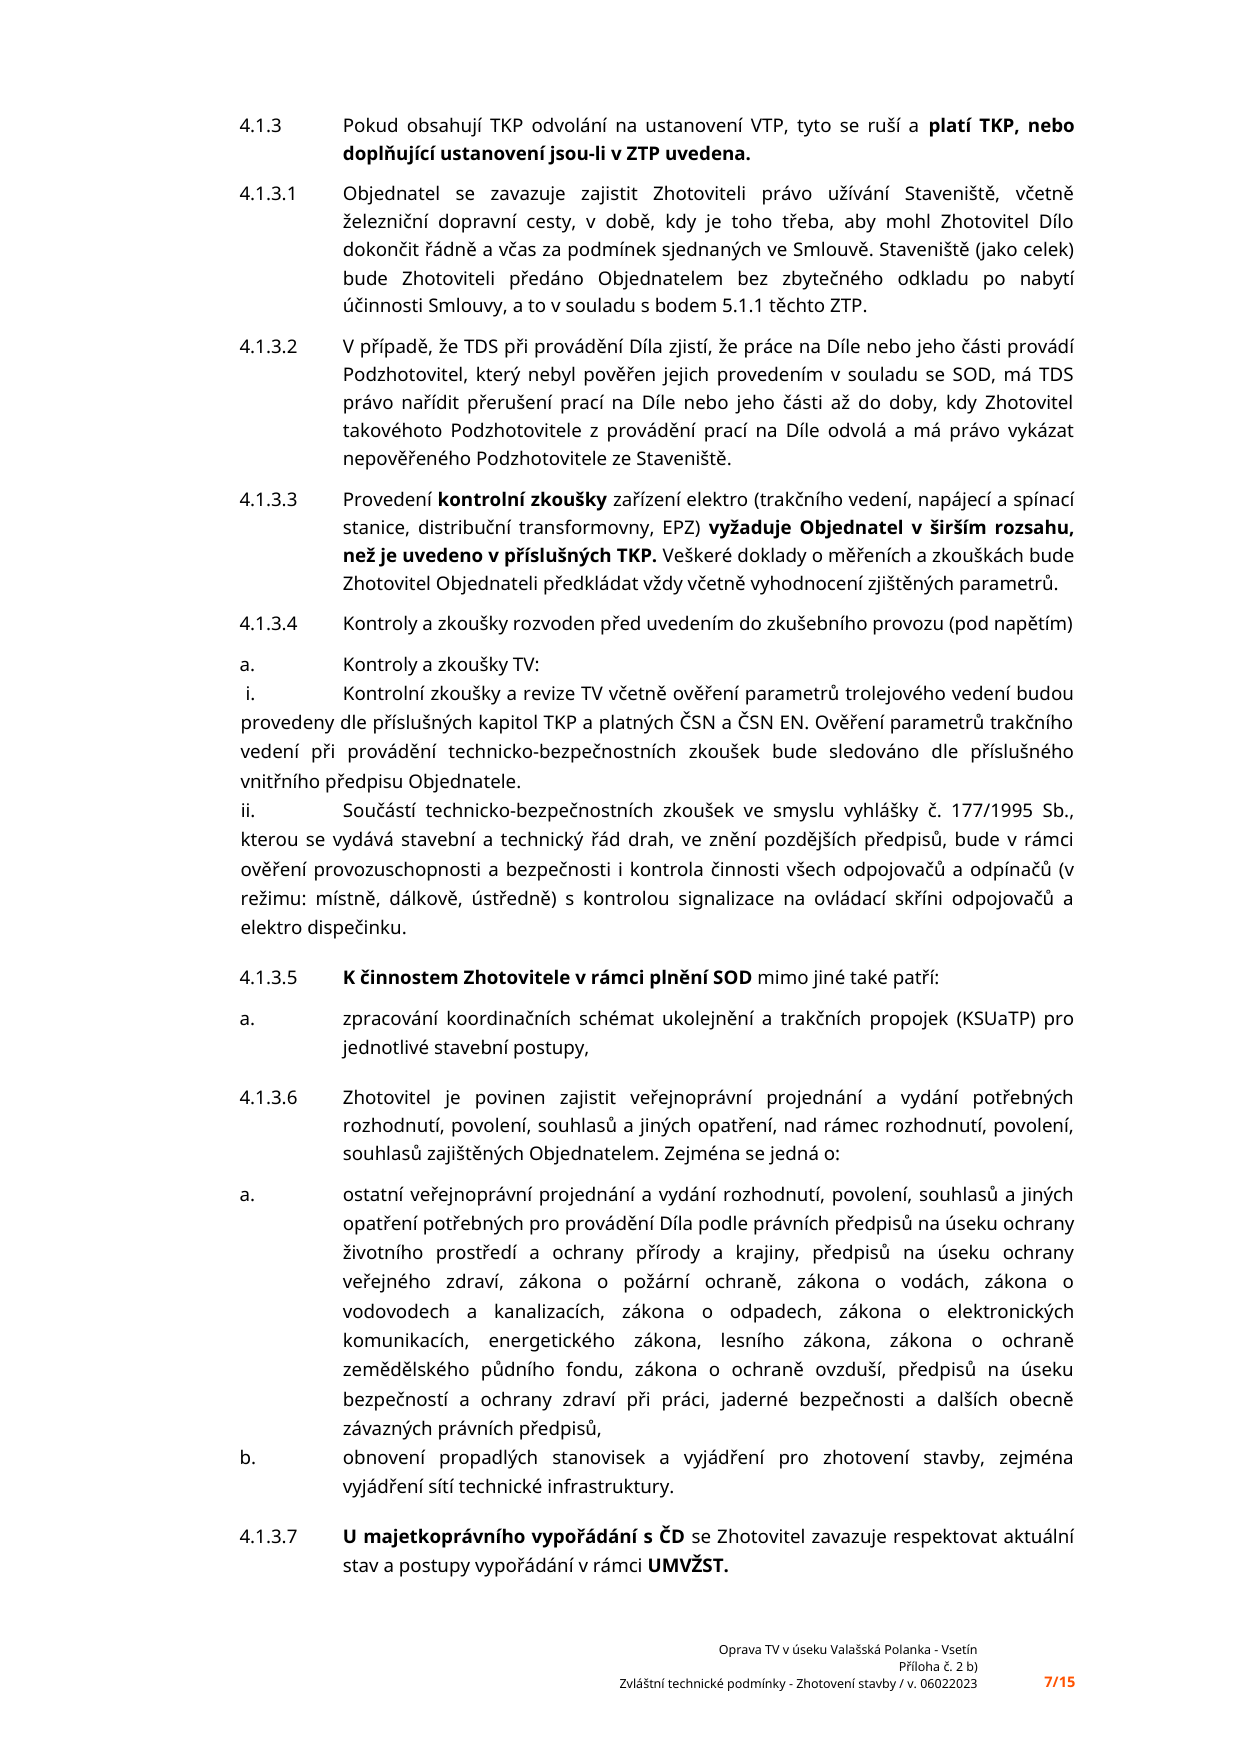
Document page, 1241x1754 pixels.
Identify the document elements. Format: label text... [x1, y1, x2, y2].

text Zhotovitel je povinen zajistit veřejnoprávní projednání a vydání potřebných rozhodnutí, povolení, souhlasů a jiných opatření, nad rámec rozhodnutí, povolení, souhlasů zajištěných Objednatelem. Zejména se jedná o: [239, 1084, 1075, 1166]
list zpracování koordinačních schémat ukolejnění a trakčních propojek (KSUaTP) pro jednotlivé stavební postupy, [239, 1005, 1075, 1060]
list Kontrolní zkoušky a revize TV včetně ověření parametrů trolejového vedení budou provedeny dle příslušných kapitol TKP a platných ČSN a ČSN EN. Ověření parametrů trakčního vedení při provádění technicko-bezpečnostních zkoušek bude sledováno dle příslušného vnitřního předpisu Objednatele. [240, 680, 1075, 794]
text K činnostem Zhotovitele v rámci plnění SOD mimo jiné také patří: [239, 964, 1075, 990]
text Kontroly a zkoušky rozvoden před uvedením do zkušebního provozu (pod napětím) [239, 611, 1075, 636]
text Pokud obsahují TKP odvolání na ustanovení VTP, tyto se ruší a platí TKP, nebo doplňující ustanovení jsou-li v ZTP uvedena. [239, 112, 1075, 166]
list ostatní veřejnoprávní projednání a vydání rozhodnutí, povolení, souhlasů a jiných opatření potřebných pro provádění Díla podle právních předpisů na úseku ochrany životního prostředí a ochrany přírody a krajiny, předpisů na úseku ochrany veřejného zdraví, zákona o požární ochraně, zákona o vodách, zákona o vodovodech a kanalizacích, zákona o odpadech, zákona o elektronických komunikacích, energetického zákona, lesního zákona, zákona o ochraně zemědělského půdního fondu, zákona o ochraně ovzduší, předpisů na úseku bezpečností a ochrany zdraví při práci, jaderné bezpečnosti a dalších obecně závazných právních předpisů, [239, 1181, 1075, 1441]
text Provedení kontrolní zkoušky zařízení elektro (trakčního vedení, napájecí a spínací stanice, distribuční transformovny, EPZ) vyžaduje Objednatel v širším rozsahu, než je uvedeno v příslušných TKP. Veškeré doklady o měřeních a zkouškách bude Zhotovitel Objednateli předkládat vždy včetně vyhodnocení zjištěných parametrů. [239, 486, 1075, 596]
text U majetkoprávního vypořádání s ČD se Zhotovitel zavazuje respektovat aktuální stav a postupy vypořádání v rámci UMVŽST. [239, 1524, 1075, 1577]
list obnovení propadlých stanovisek a vyjádření pro zhotovení stavby, zejména vyjádření sítí technické infrastruktury. [239, 1444, 1075, 1499]
text V případě, že TDS při provádění Díla zjistí, že práce na Díle nebo jeho části provádí Podzhotovitel, který nebyl pověřen jejich provedením v souladu se SOD, má TDS právo nařídit přerušení prací na Díle nebo jeho části až do doby, kdy Zhotovitel takovéhoto Podzhotovitele z provádění prací na Díle odvolá a má právo vykázat nepověřeného Podzhotovitele ze Staveniště. [239, 333, 1075, 471]
text Objednatel se zavazuje zajistit Zhotoviteli právo užívání Staveniště, včetně železniční dopravní cesty, v době, kdy je toho třeba, aby mohl Zhotovitel Dílo dokončit řádně a včas za podmínek sjednaných ve Smlouvě. Staveniště (jako celek) bude Zhotoviteli předáno Objednatelem bez zbytečného odkladu po nabytí účinnosti Smlouvy, a to v souladu s bodem 5.1.1 těchto ZTP. [239, 181, 1075, 318]
list Součástí technicko-bezpečnostních zkoušek ve smyslu vyhlášky č. 177/1995 Sb., kterou se vydává stavební a technický řád drah, ve znění pozdějších předpisů, bude v rámci ověření provozuschopnosti a bezpečnosti i kontrola činnosti všech odpojovačů a odpínačů (v režimu: místně, dálkově, ústředně) s kontrolou signalizace na ovládací skříni odpojovačů a elektro dispečinku. [240, 797, 1075, 940]
list Kontroly a zkoušky TV: [239, 651, 1075, 677]
